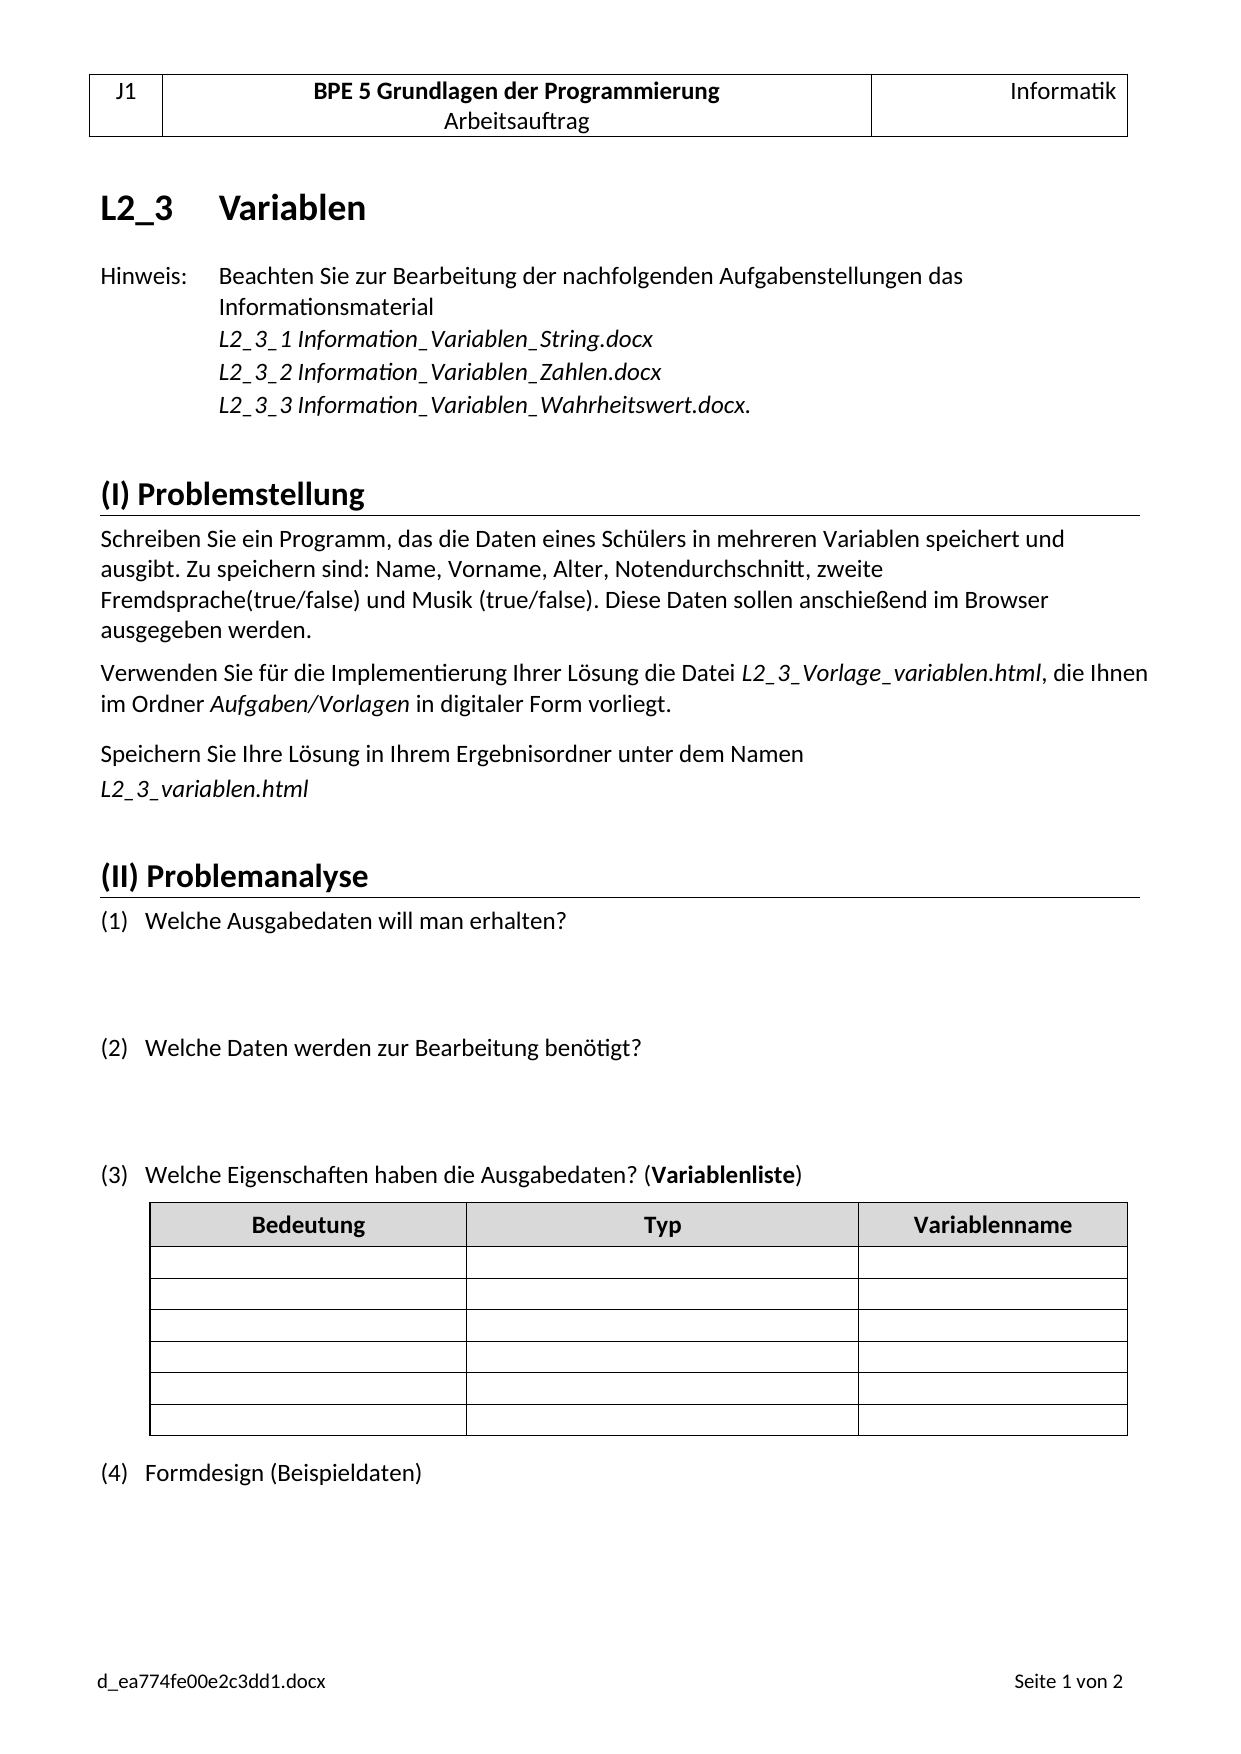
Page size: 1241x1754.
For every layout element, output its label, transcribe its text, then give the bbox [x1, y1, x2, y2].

subtitle L2_3 Variablen [100, 184, 1140, 230]
text (II) Problemanalyse [100, 855, 1140, 897]
text (I) Problemstellung [100, 473, 1140, 515]
list Welche Eigenschaften haben die Ausgabedaten? (Variablenliste) [100, 1159, 1140, 1189]
table_cell [151, 1342, 466, 1372]
table_header Bedeutung [151, 1203, 466, 1246]
table_header Variablenname [859, 1203, 1127, 1246]
table_cell [151, 1373, 466, 1404]
list Hinweis: Beachten Sie zur Bearbeitung der nachfolgenden Aufgabenstellungen das Informationsmaterial [100, 261, 1140, 322]
list Schreiben Sie ein Programm, das die Daten eines Schülers in mehreren Variablen speichert und ausgibt. Zu speichern sind: Name, Vorname, Alter, Notendurchschnitt, zweite Fremdsprache(true/false) und Musik (true/false). Diese Daten sollen anschießend im Browser ausgegeben werden. [100, 523, 1140, 645]
list L2_3_2 Information_Variablen_Zahlen.docx [218, 356, 1140, 387]
table_cell [859, 1310, 1127, 1341]
list Welche Daten werden zur Bearbeitung benötigt? [100, 1032, 1140, 1062]
list L2_3_1 Information_Variablen_String.docx [218, 324, 1140, 354]
table_cell [151, 1405, 466, 1435]
table_cell [859, 1247, 1127, 1278]
table_cell [151, 1279, 466, 1309]
table_cell [467, 1310, 858, 1341]
table_cell [467, 1279, 858, 1309]
list Formdesign (Beispieldaten) [100, 1457, 1140, 1487]
list L2_3_3 Information_Variablen_Wahrheitswert.docx. [218, 389, 1140, 419]
table_cell [859, 1373, 1127, 1404]
table_cell [467, 1247, 858, 1278]
list Welche Ausgabedaten will man erhalten? [100, 905, 1140, 935]
table_cell [151, 1247, 466, 1278]
table_cell [467, 1405, 858, 1435]
table_cell [151, 1310, 466, 1341]
table_header Typ [467, 1203, 858, 1246]
text L2_3_variablen.html [100, 773, 1140, 804]
text Speichern Sie Ihre Lösung in Ihrem Ergebnisordner unter dem Namen [100, 739, 1140, 769]
table_cell [859, 1342, 1127, 1372]
table_cell [859, 1405, 1127, 1435]
table_cell [467, 1342, 858, 1372]
table_cell [467, 1373, 858, 1404]
table_cell [859, 1279, 1127, 1309]
list Verwenden Sie für die Implementierung Ihrer Lösung die Datei L2_3_Vorlage_variablen.html, die Ihnen im Ordner Aufgaben/Vorlagen in digitaler Form vorliegt. [100, 657, 1149, 718]
